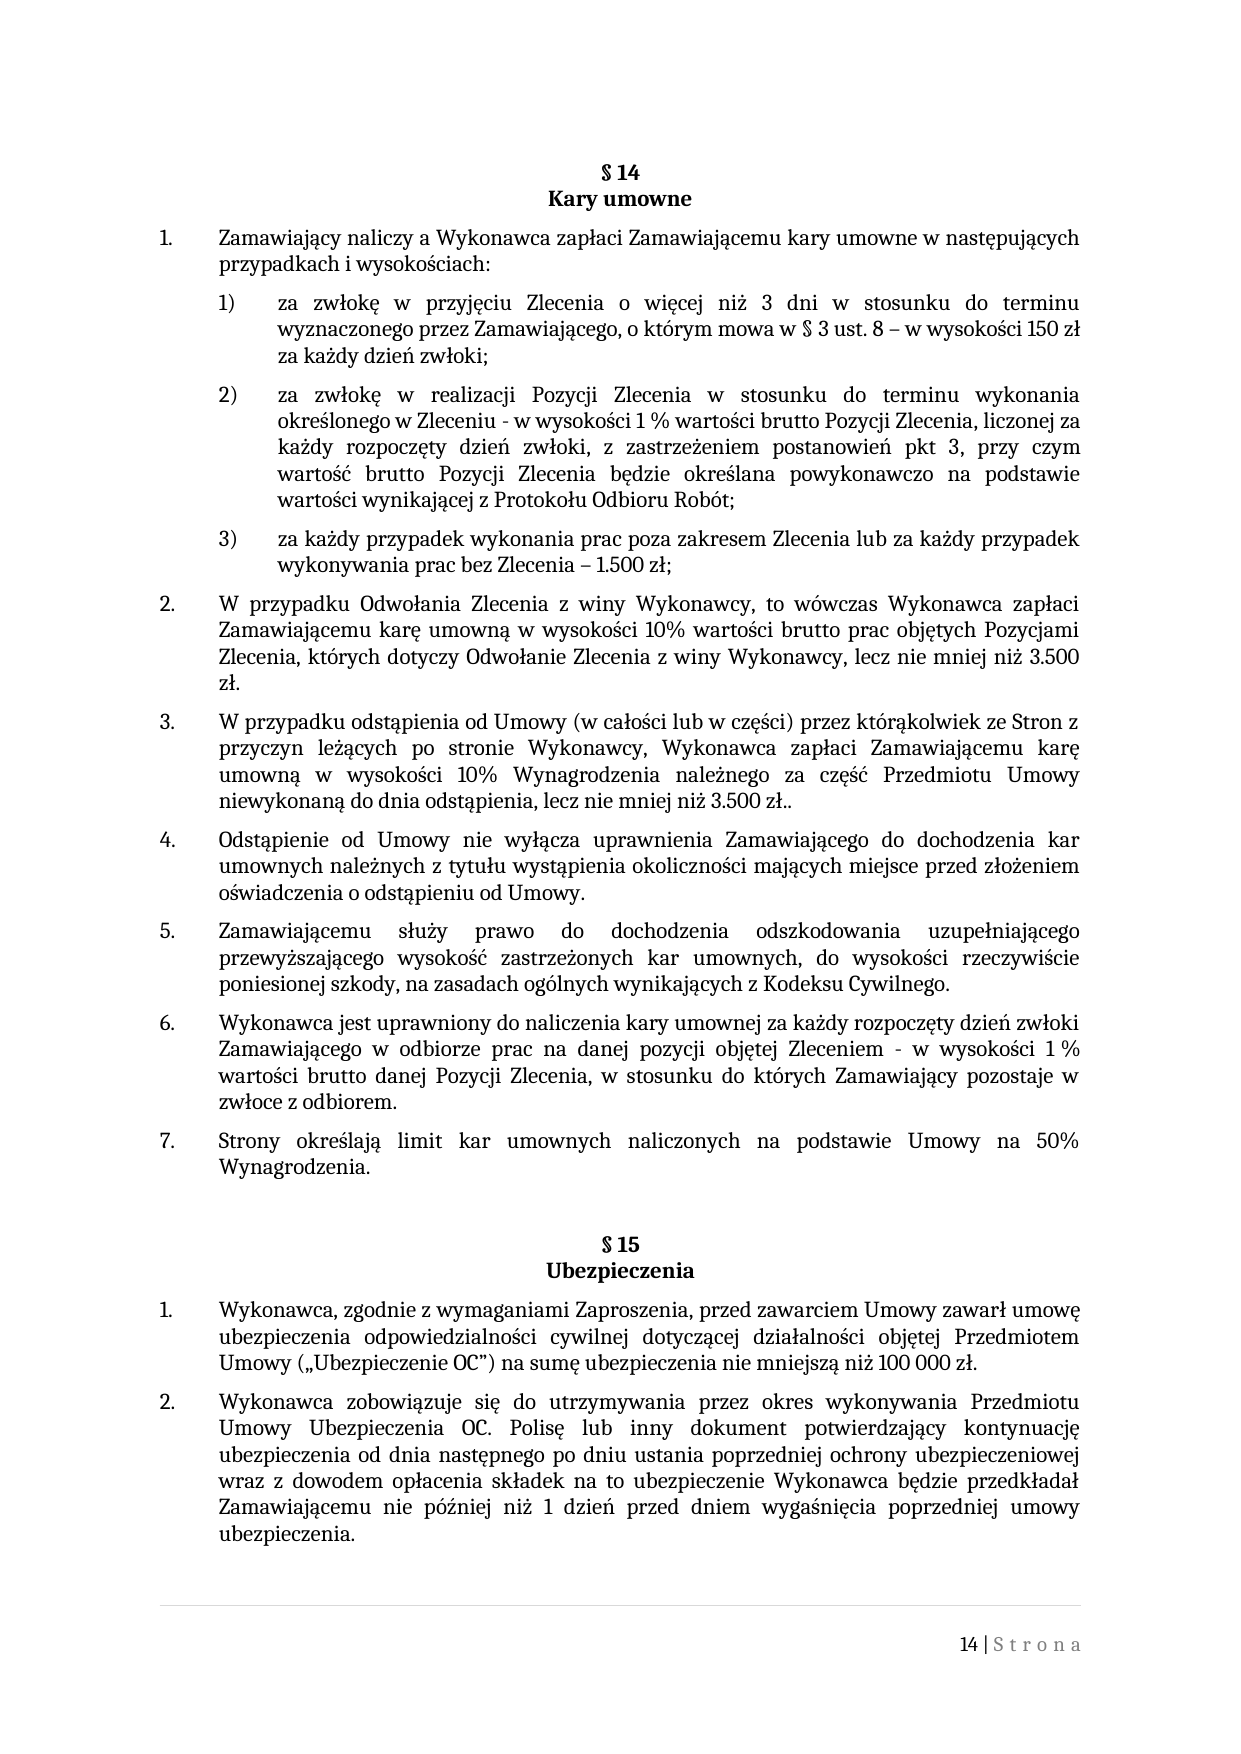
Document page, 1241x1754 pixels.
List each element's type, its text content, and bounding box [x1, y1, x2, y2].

text § 14 Kary umowne [159, 159, 1081, 212]
text 2. W przypadku Odwołania Zlecenia z winy Wykonawcy, to wówczas Wykonawca zapłaci Zamawiającemu karę umowną w wysokości 10% wartości brutto prac objętych Pozycjami Zlecenia, których dotyczy Odwołanie Zlecenia z winy Wykonawcy, lecz nie mniej niż 3.500 zł. [159, 591, 1081, 696]
text 7. Strony określają limit kar umownych naliczonych na podstawie Umowy na 50% Wynagrodzenia. [159, 1128, 1081, 1181]
list Wykonawca zobowiązuje się do utrzymywania przez okres wykonywania Przedmiotu Umowy Ubezpieczenia OC. Polisę lub inny dokument potwierdzający kontynuację ubezpieczenia od dnia następnego po dniu ustania poprzedniej ochrony ubezpieczeniowej wraz z dowodem opłacenia składek na to ubezpieczenie Wykonawca będzie przedkładał Zamawiającemu nie później niż 1 dzień przed dniem wygaśnięcia poprzedniej umowy ubezpieczenia. [159, 1389, 1081, 1547]
list Zamawiający naliczy a Wykonawca zapłaci Zamawiającemu kary umowne w następujących przypadkach i wysokościach: [159, 225, 1081, 277]
list Wykonawca, zgodnie z wymaganiami Zaproszenia, przed zawarciem Umowy zawarł umowę ubezpieczenia odpowiedzialności cywilnej dotyczącej działalności objętej Przedmiotem Umowy („Ubezpieczenie OC”) na sumę ubezpieczenia nie mniejszą niż 100 000 zł. [159, 1297, 1081, 1376]
list za zwłokę w realizacji Pozycji Zlecenia w stosunku do terminu wykonania określonego w Zleceniu - w wysokości 1 % wartości brutto Pozycji Zlecenia, liczonej za każdy rozpoczęty dzień zwłoki, z zastrzeżeniem postanowień pkt 3, przy czym wartość brutto Pozycji Zlecenia będzie określana powykonawczo na podstawie wartości wynikającej z Protokołu Odbioru Robót; [218, 381, 1081, 513]
list za zwłokę w przyjęciu Zlecenia o więcej niż 3 dni w stosunku do terminu wyznaczonego przez Zamawiającego, o którym mowa w § 3 ust. 8 – w wysokości 150 zł za każdy dzień zwłoki; [218, 290, 1081, 369]
text § 15 Ubezpieczenia [159, 1232, 1081, 1284]
text 6. Wykonawca jest uprawniony do naliczenia kary umownej za każdy rozpoczęty dzień zwłoki Zamawiającego w odbiorze prac na danej pozycji objętej Zleceniem - w wysokości 1 % wartości brutto danej Pozycji Zlecenia, w stosunku do których Zamawiający pozostaje w zwłoce z odbiorem. [159, 1010, 1081, 1115]
text 3. W przypadku odstąpienia od Umowy (w całości lub w części) przez którąkolwiek ze Stron z przyczyn leżących po stronie Wykonawcy, Wykonawca zapłaci Zamawiającemu karę umowną w wysokości 10% Wynagrodzenia należnego za część Przedmiotu Umowy niewykonaną do dnia odstąpienia, lecz nie mniej niż 3.500 zł.. [159, 709, 1081, 814]
text 5. Zamawiającemu służy prawo do dochodzenia odszkodowania uzupełniającego przewyższającego wysokość zastrzeżonych kar umownych, do wysokości rzeczywiście poniesionej szkody, na zasadach ogólnych wynikających z Kodeksu Cywilnego. [159, 918, 1081, 997]
list za każdy przypadek wykonania prac poza zakresem Zlecenia lub za każdy przypadek wykonywania prac bez Zlecenia – 1.500 zł; [218, 526, 1081, 578]
text 4. Odstąpienie od Umowy nie wyłącza uprawnienia Zamawiającego do dochodzenia kar umownych należnych z tytułu wystąpienia okoliczności mających miejsce przed złożeniem oświadczenia o odstąpieniu od Umowy. [159, 827, 1081, 906]
